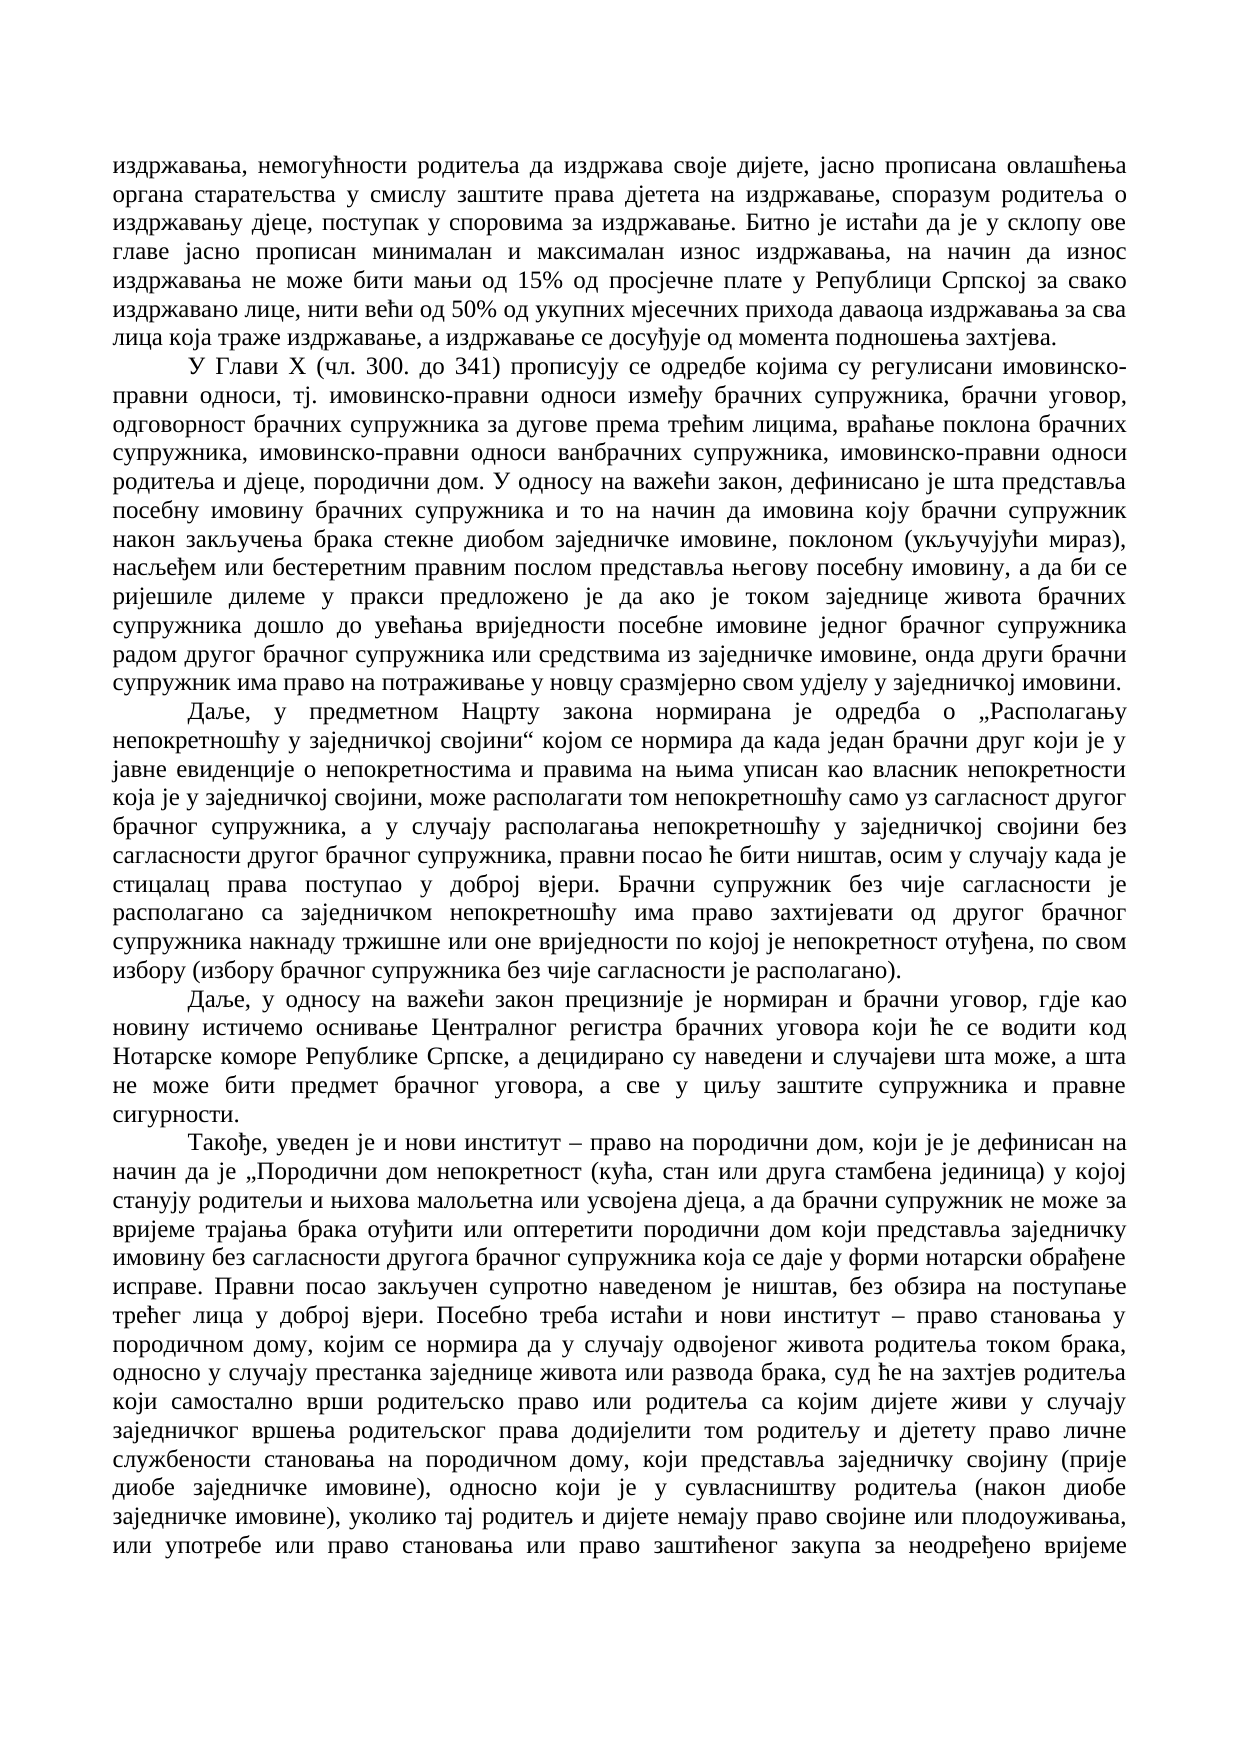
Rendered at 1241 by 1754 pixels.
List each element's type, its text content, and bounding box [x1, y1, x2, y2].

text Даље, у предметном Нацрту закона нормирана је одредба о „Располагању непокретношћу у заједничкој својини“ којом се нормира да када један брачни друг који је у јавне евиденције о непокретностима и правима на њима уписан као власник непокретности која је у заједничкој својини, може располагати том непокретношћу само уз сагласност другог брачног супружника, а у случају располагања непокретношћу у заједничкој својини без сагласности другог брачног супружника, правни посао ће бити ништав, осим у случају када је стицалац права поступао у доброј вјери. Брачни супружник без чије сагласности је располагано са заједничком непокретношћу има право захтијевати од другог брачног супружника накнаду тржишне или оне вриједности по којој је непокретност отуђена, по свом избору (избору брачног супружника без чије сагласности је располагано). [112, 696, 1128, 984]
text Даље, у односу на важећи закон прецизније је нормиран и брачни уговор, гдје као новину истичемо оснивање Централног регистра брачних уговора који ће се водити код Нотарске коморе Републике Српске, а децидирано су наведени и случајеви шта може, а шта не може бити предмет брачног уговора, а све у циљу заштите супружника и правне сигурности. [112, 984, 1128, 1127]
text У Глави X (чл. 300. до 341) прописују се одредбе којима су регулисани имовинско-правни односи, тј. имовинско-правни односи између брачних супружника, брачни уговор, одговорност брачних супружника за дугове према трећим лицима, враћање поклона брачних супружника, имовинско-правни односи ванбрачних супружника, имовинско-правни односи родитеља и дјеце, породични дом. У односу на важећи закон, дефинисано је шта представља посебну имовину брачних супружника и то на начин да имовина коју брачни супружник након закључења брака стекне диобом заједничке имовине, поклоном (укључујући мираз), насљеђем или бестеретним правним послом представља његову посебну имовину, а да би се ријешиле дилеме у пракси предложено је да ако је током заједнице живота брачних супружника дошло до увећања вриједности посебне имовине једног брачног супружника радом другог брачног супружника или средствима из заједничке имовине, онда други брачни супружник има право на потраживање у новцу сразмјерно свом удјелу у заједничкој имовини. [112, 351, 1128, 696]
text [112, 1127, 1128, 1559]
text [112, 150, 1128, 351]
